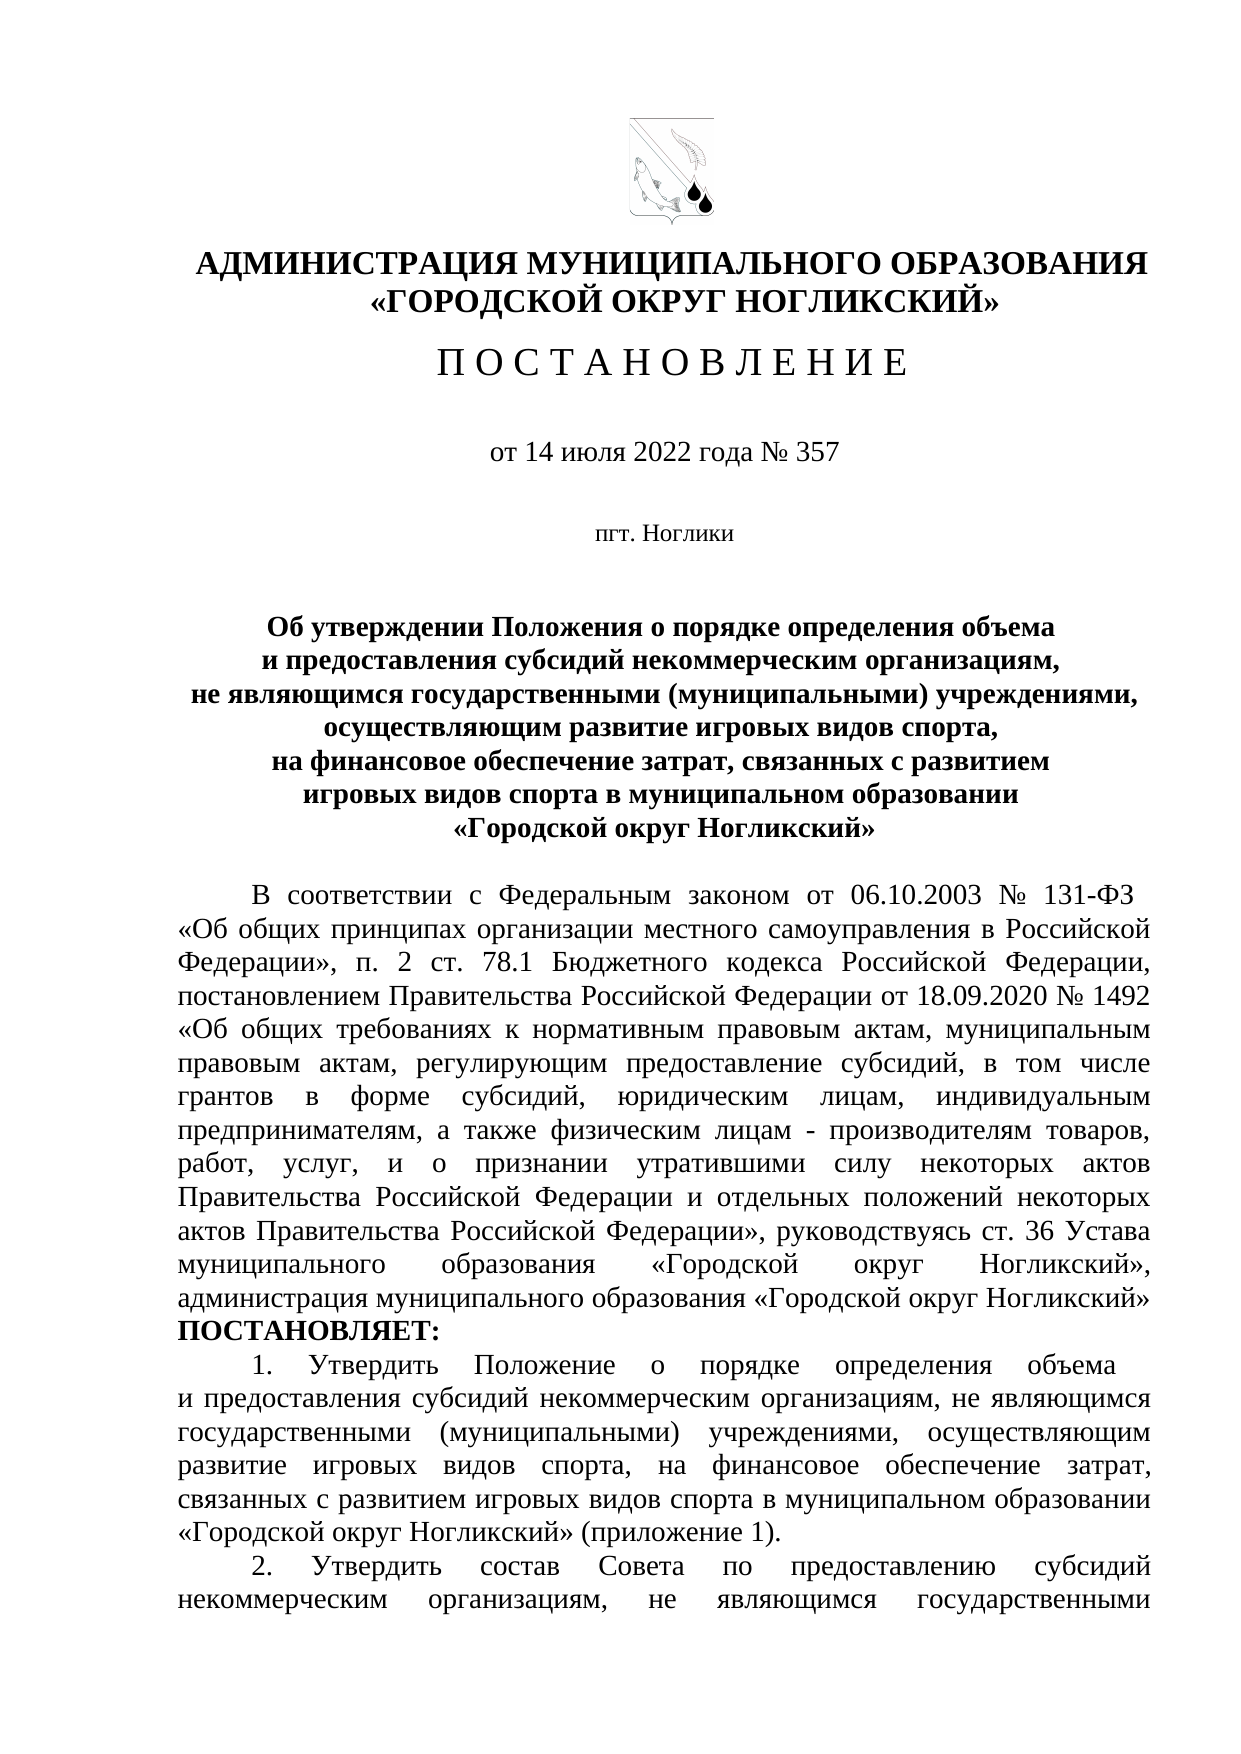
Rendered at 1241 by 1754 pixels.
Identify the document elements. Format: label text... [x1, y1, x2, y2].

picture [629, 118, 714, 225]
table_header АДМИНИСТРАЦИЯ МУНИЦИПАЛЬНОГО ОБРАЗОВАНИЯ «ГОРОДСКОЙ ОКРУГ НОГЛИКСКИЙ» П О С Т А Н О В Л Е Н И Е [177, 118, 1167, 384]
text В соответствии с Федеральным законом от 06.10.2003 № 131-ФЗ «Об общих принципах организации местного самоуправления в Российской Федерации», п. 2 ст. 78.1 Бюджетного кодекса Российской Федерации, постановлением Правительства Российской Федерации от 18.09.2020 № 1492 «Об общих требованиях к нормативным правовым актам, муниципальным правовым актам, регулирующим предоставление субсидий, в том числе грантов в форме субсидий, юридическим лицам, индивидуальным предпринимателям, а также физическим лицам - производителям товаров, работ, услуг, и о признании утратившими силу некоторых актов Правительства Российской Федерации и отдельных положений некоторых актов Правительства Российской Федерации», руководствуясь ст. 36 Устава муниципального образования «Городской округ Ногликский», администрация муниципального образования «Городской округ Ногликский» ПОСТАНОВЛЯЕТ: [177, 877, 1152, 1347]
text 1. Утвердить Положение о порядке определения объема и предоставления субсидий некоммерческим организациям, не являющимся государственными (муниципальными) учреждениями, осуществляющим развитие игровых видов спорта, на финансовое обеспечение затрат, связанных с развитием игровых видов спорта в муниципальном образовании «Городской округ Ногликский» (приложение 1). [177, 1347, 1152, 1548]
text пгт. Ноглики [177, 518, 1152, 546]
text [177, 1548, 1152, 1615]
text от № [177, 434, 1152, 468]
text Об утверждении Положения о порядке определения объема и предоставления субсидий некоммерческим организациям, не являющимся государственными (муниципальными) учреждениями, осуществляющим развитие игровых видов спорта, на финансовое обеспечение затрат, связанных с развитием игровых видов спорта в муниципальном образовании «Городской округ Ногликский» [177, 609, 1152, 844]
